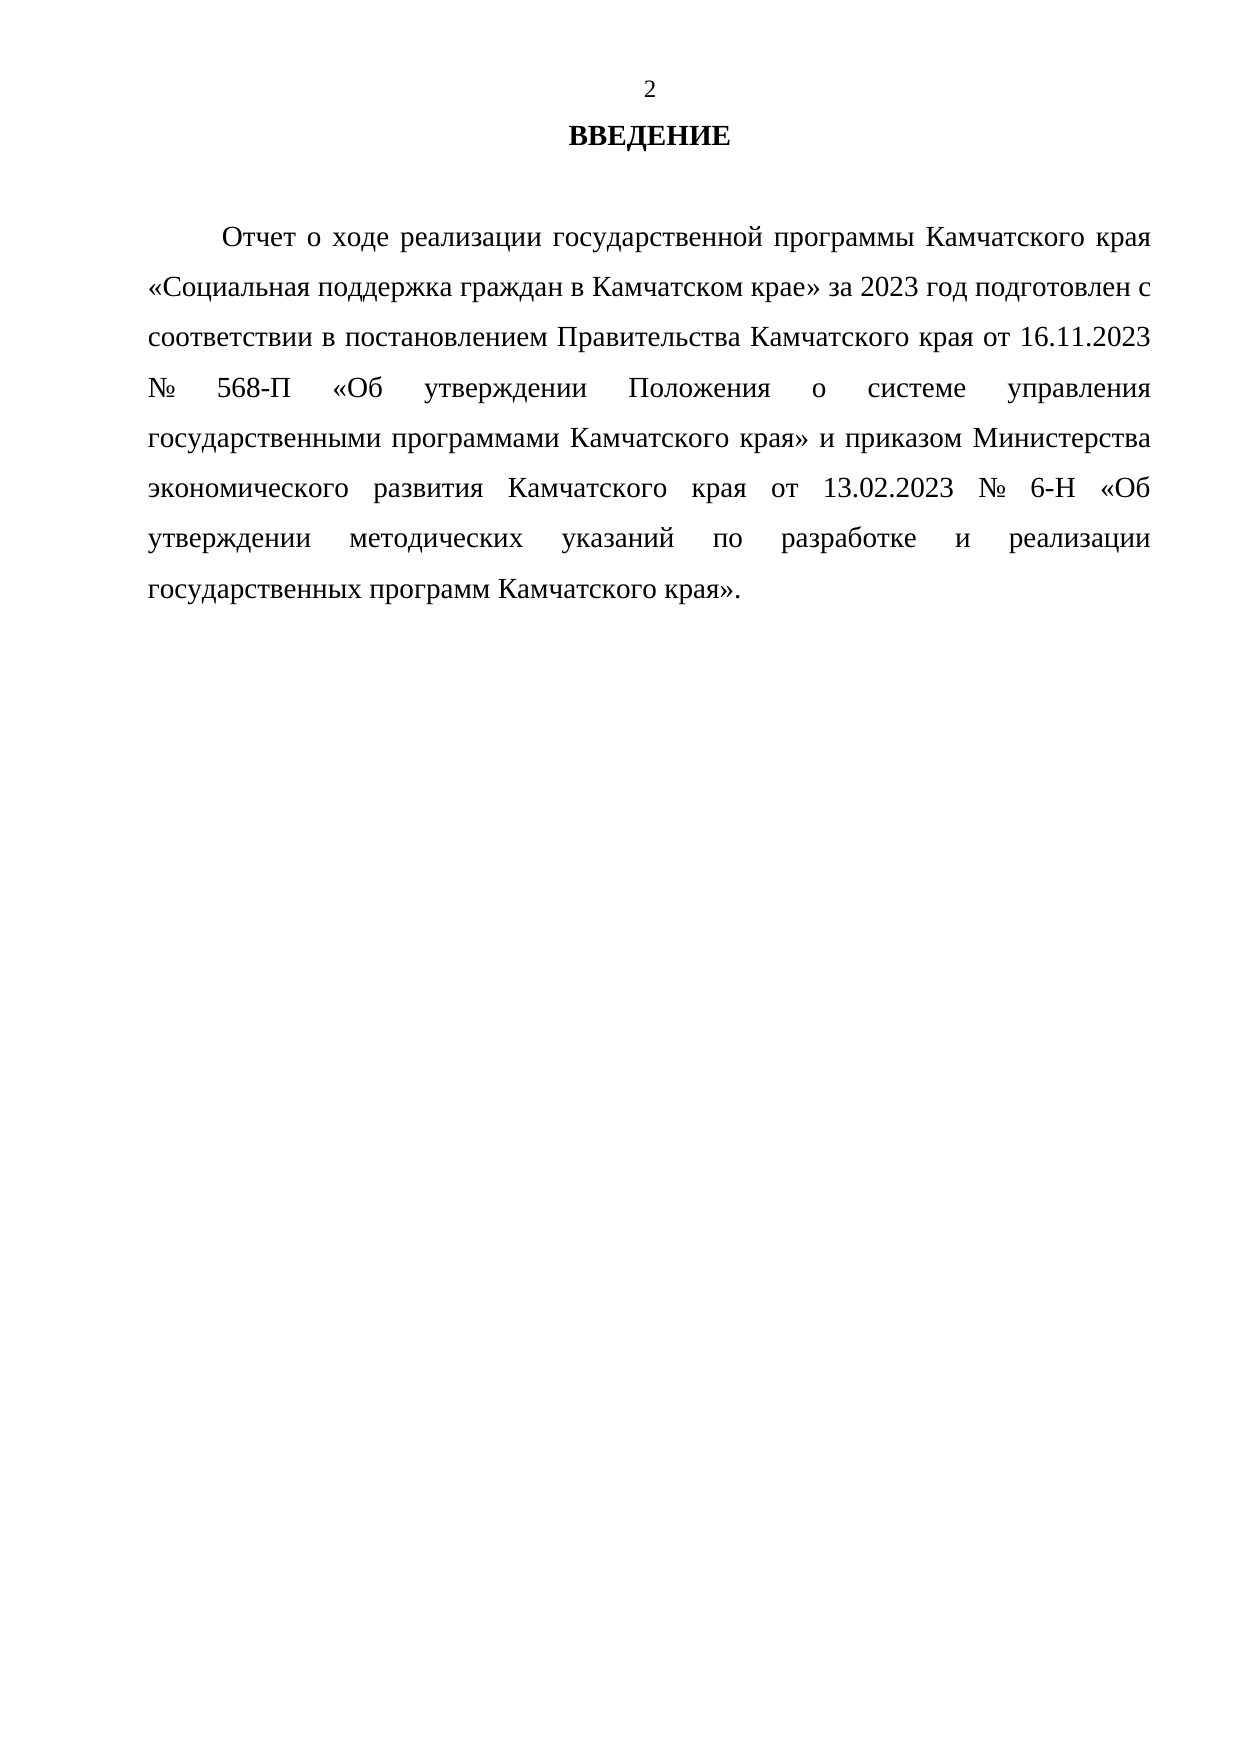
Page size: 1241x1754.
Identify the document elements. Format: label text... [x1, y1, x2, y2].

text Отчет о ходе реализации государственной программы Камчатского края «Социальная поддержка граждан в Камчатском крае» за 2023 год подготовлен с соответствии в постановлением Правительства Камчатского края от 16.11.2023 № 568-П «Об утверждении Положения о системе управления государственными программами Камчатского края» и приказом Министерства экономического развития Камчатского края от 13.02.2023 № 6-Н «Об утверждении методических указаний по разработке и реализации государственных программ Камчатского края». [148, 219, 1152, 604]
text ВВЕДЕНИЕ [148, 118, 1152, 152]
